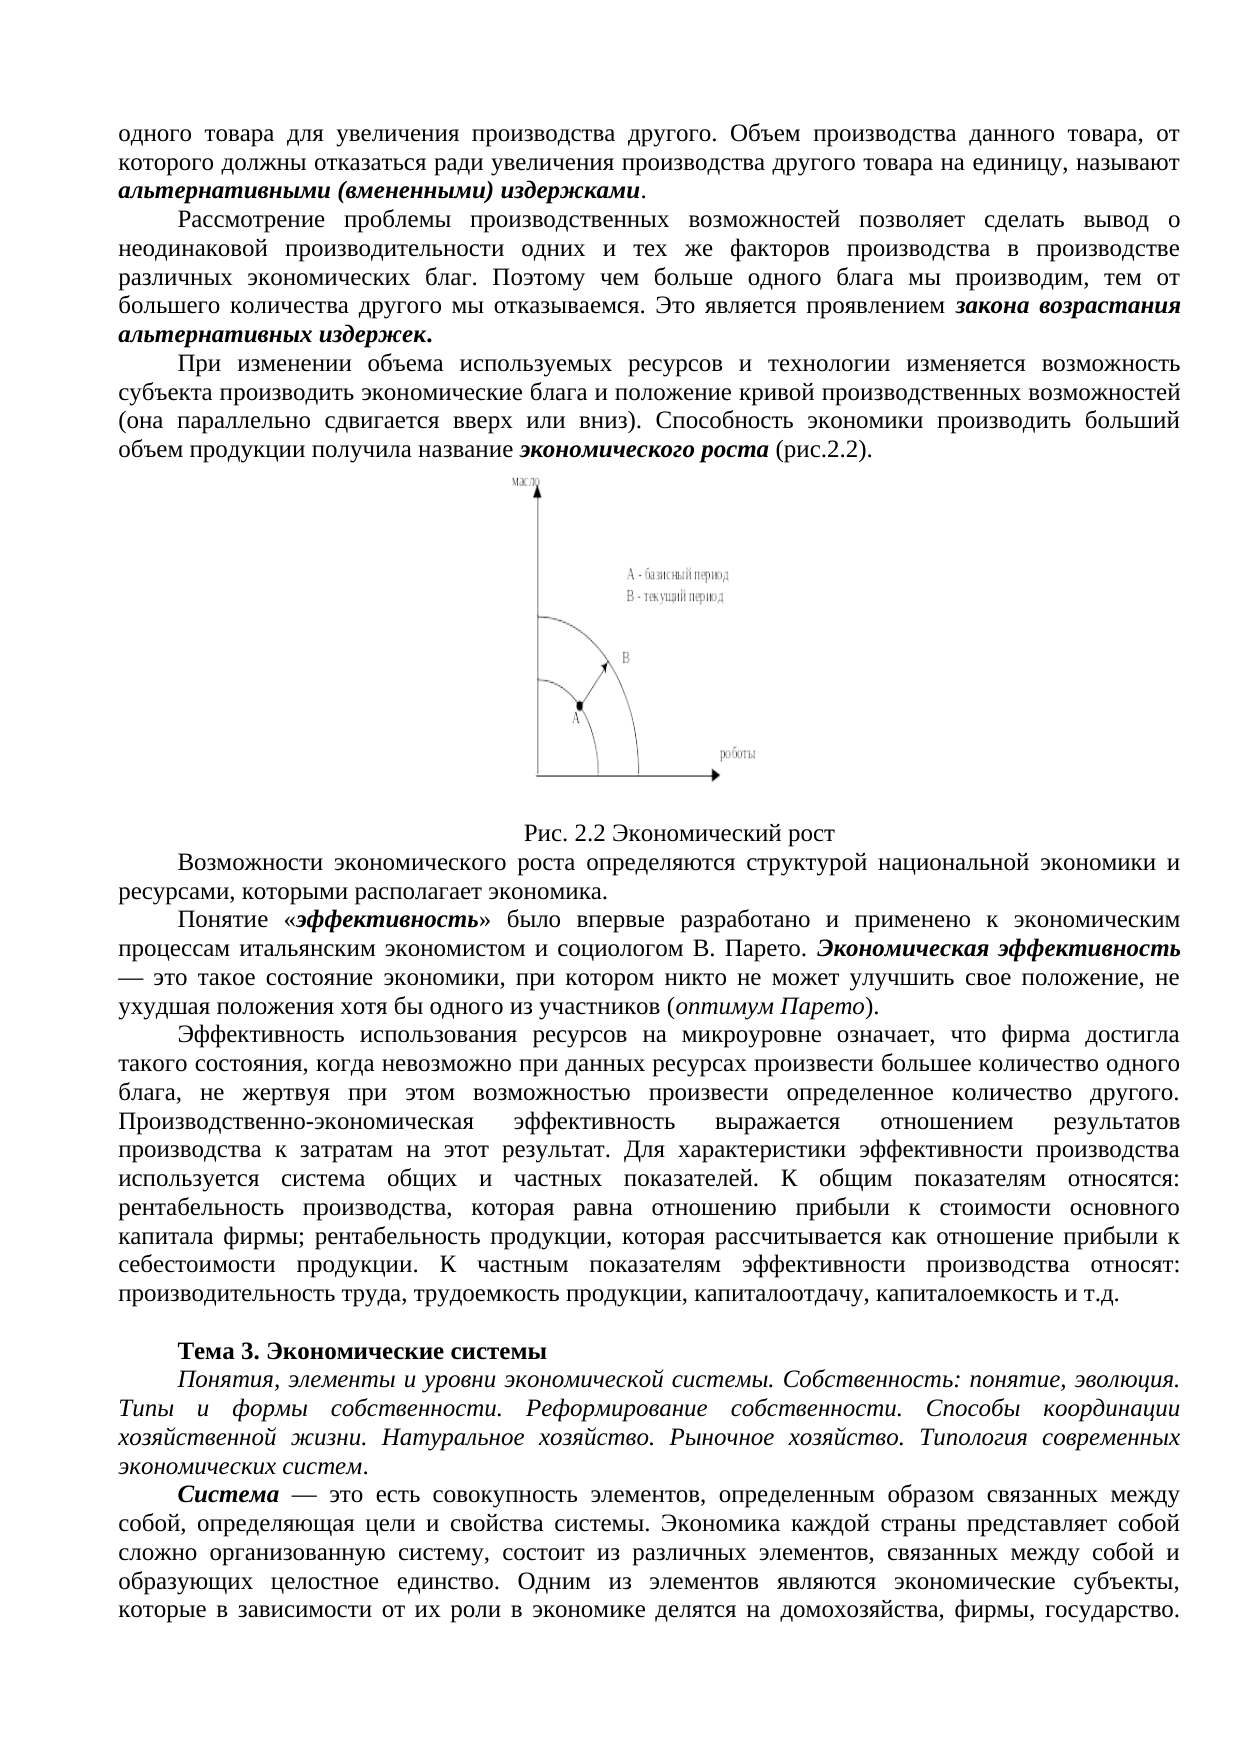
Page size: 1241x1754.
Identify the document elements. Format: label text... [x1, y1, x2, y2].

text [118, 1479, 1181, 1623]
text Тема 3. Экономические системы [118, 1336, 1181, 1364]
text Рассмотрение проблемы производственных возможностей позволяет сделать вывод о неодинаковой производительности одних и тех же факторов производства в производстве различных экономических благ. Поэтому чем больше одного блага мы производим, тем от большего количества другого мы отказываемся. Это является проявлением закона возрастания альтернативных издержек. [118, 204, 1181, 348]
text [118, 118, 1181, 204]
text Возможности экономического роста определяются структурой национальной экономики и ресурсами, которыми располагает экономика. [118, 847, 1181, 904]
text Понятие «эффективность» было впервые разработано и применено к экономическим процессам итальянским экономистом и социологом В. Парето. Экономическая эффективность — это такое состояние экономики, при котором никто не может улучшить свое положение, не ухудшая положения хотя бы одного из участников (оптимум Парето). [118, 904, 1181, 1019]
text Рис. 2.2 Экономический рост [118, 818, 1181, 847]
text При изменении объема используемых ресурсов и технологии изменяется возможность субъекта производить экономические блага и положение кривой производственных возможностей (она параллельно сдвигается вверх или вниз). Способность экономики производить больший объем продукции получила название экономического роста (рис.2.2). [118, 348, 1181, 463]
text Эффективность использования ресурсов на микроуровне означает, что фирма достигла такого состояния, когда невозможно при данных ресурсах произвести большее количество одного блага, не жертвуя при этом возможностью произвести определенное количество другого. Производственно-экономическая эффективность выражается отношением результатов производства к затратам на этот результат. Для характеристики эффективности производства используется система общих и частных показателей. К общим показателям относятся: рентабельность производства, которая равна отношению прибыли к стоимости основного капитала фирмы; рентабельность продукции, которая рассчитывается как отношение прибыли к себестоимости продукции. К частным показателям эффективности производства относят: производительность труда, трудоемкость продукции, капиталоотдачу, капиталоемкость и т.д. [118, 1019, 1181, 1307]
text Понятия, элементы и уровни экономической системы. Собственность: понятие, эволюция. Типы и формы собственности. Реформирование собственности. Способы координации хозяйственной жизни. Натуральное хозяйство. Рыночное хозяйство. Типология современных экономических систем. [118, 1364, 1181, 1479]
